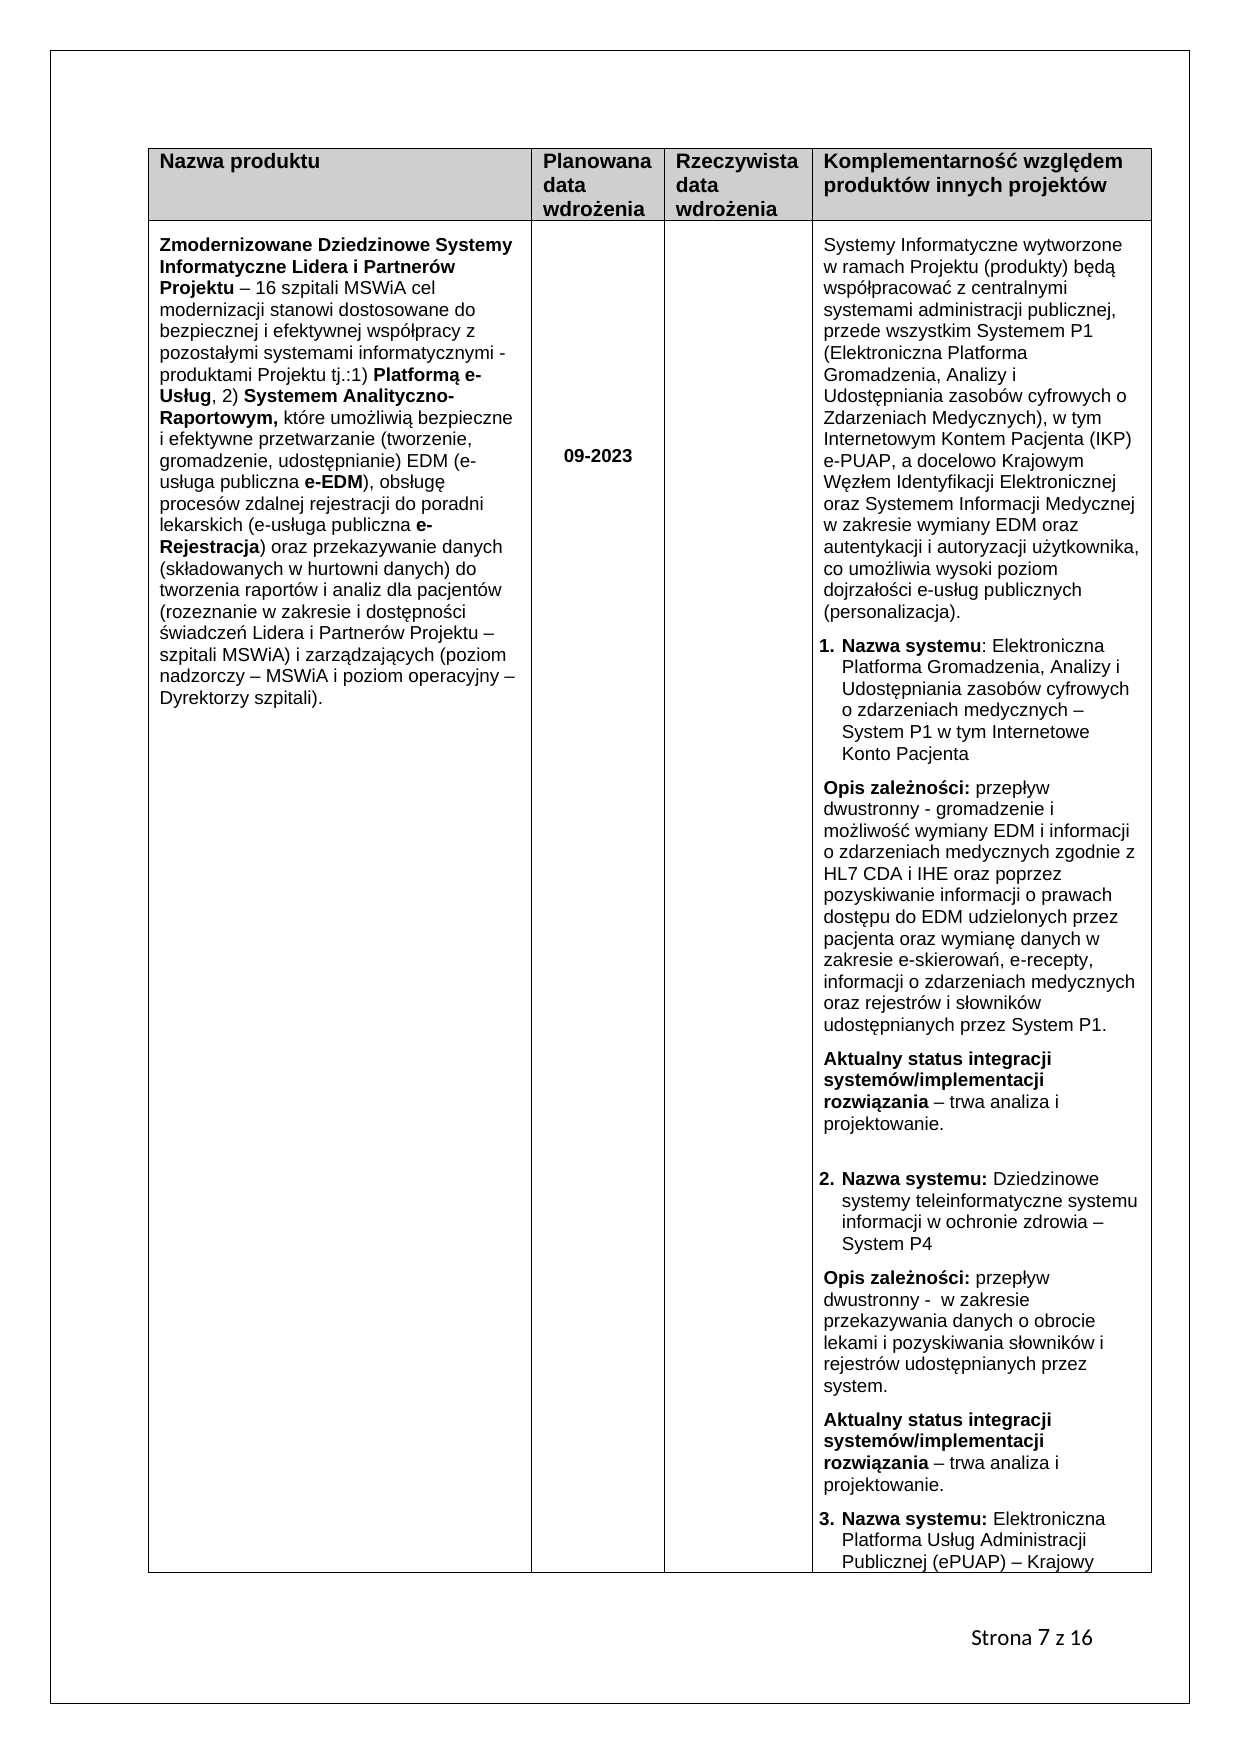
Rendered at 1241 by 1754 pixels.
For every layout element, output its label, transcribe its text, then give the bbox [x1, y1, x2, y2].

table_header Komplementarność względem produktów innych projektów [813, 149, 1151, 220]
table_header Planowana data wdrożenia [532, 149, 664, 220]
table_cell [813, 221, 1151, 1572]
table_cell 09-2023 [532, 221, 664, 1572]
table_header Rzeczywista data wdrożenia [665, 149, 812, 220]
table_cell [149, 221, 531, 1572]
table_header Nazwa produktu [149, 149, 531, 220]
table_cell [665, 221, 812, 1572]
